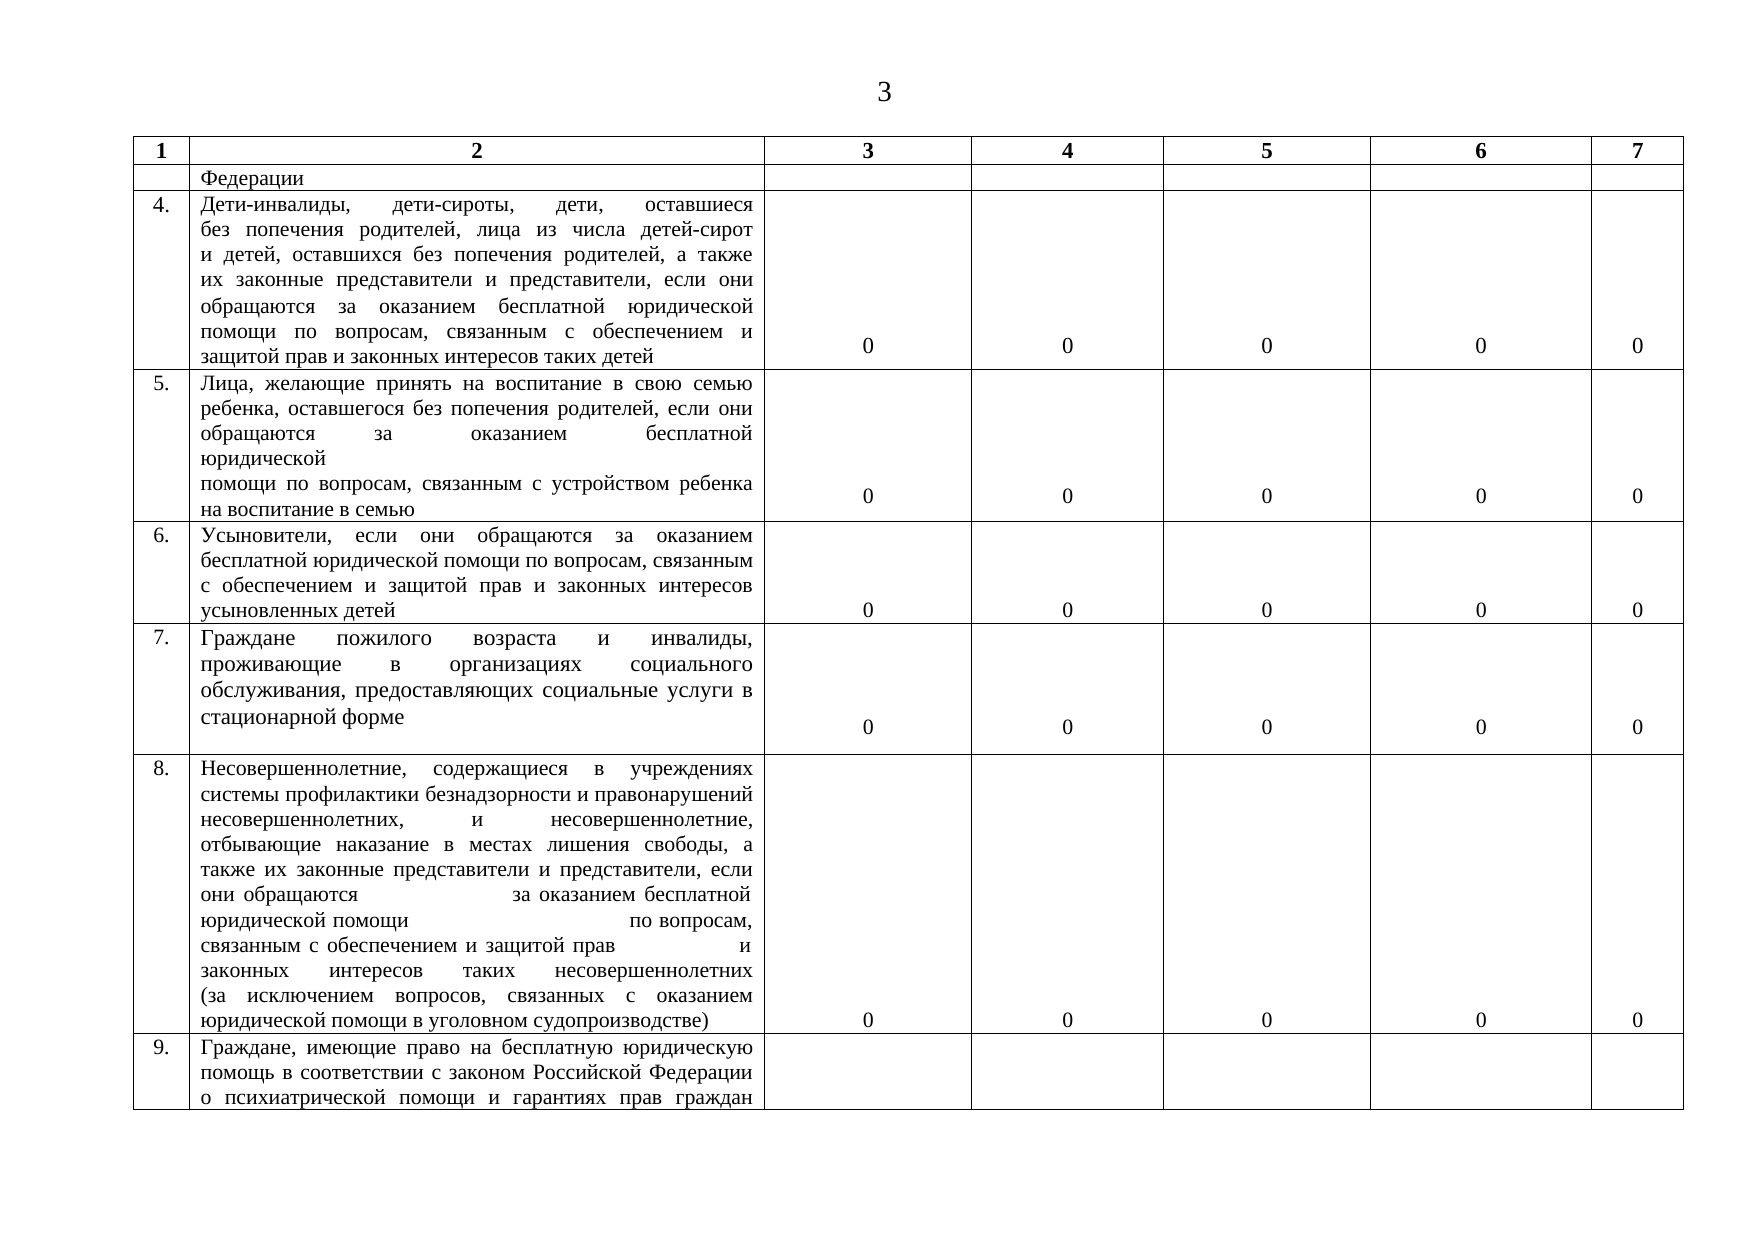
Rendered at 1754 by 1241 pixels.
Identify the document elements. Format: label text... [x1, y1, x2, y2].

table_cell 0 [1371, 624, 1591, 754]
table_cell 0 [1592, 1034, 1683, 1109]
table_cell 0 [1371, 165, 1591, 190]
table_cell 0 [1371, 522, 1591, 623]
table_cell Дети-инвалиды, дети-сироты, дети, оставшиеся без попечения родителей, лица из числа детей-сирот и детей, оставшихся без попечения родителей, а также их законные представители и представители, если они обращаются за оказанием бесплатной юридической помощи по вопросам, связанным с обеспечением и защитой прав и законных интересов таких детей [190, 191, 764, 368]
table_cell Усыновители, если они обращаются за оказанием бесплатной юридической помощи по вопросам, связанным с обеспечением и защитой прав и законных интересов усыновленных детей [190, 522, 764, 623]
table_cell 0 [1371, 370, 1591, 521]
table_cell 0 [1592, 165, 1683, 190]
table_cell Несовершеннолетние, содержащиеся в учреждениях системы профилактики безнадзорности и правонарушений несовершеннолетних, и несовершеннолетние, отбывающие наказание в местах лишения свободы, а также их законные представители и представители, если они обращаются за оказанием бесплатной юридической помощи по вопросам, связанным с обеспечением и защитой прав и законных интересов таких несовершеннолетних (за исключением вопросов, связанных с оказанием юридической помощи в уголовном судопроизводстве) [190, 755, 764, 1033]
table_cell 0 [1371, 755, 1591, 1033]
table_cell 0 [765, 1034, 971, 1109]
table_cell 0 [1164, 755, 1370, 1033]
table_cell 0 [1164, 522, 1370, 623]
table_header 3 [765, 137, 971, 163]
table_cell 0 [1592, 624, 1683, 754]
table_cell 0 [1164, 165, 1370, 190]
table_cell 0 [1371, 191, 1591, 368]
table_cell 3. [134, 165, 189, 190]
table_cell 0 [765, 370, 971, 521]
table_cell 0 [1164, 370, 1370, 521]
table_cell 0 [765, 522, 971, 623]
table_cell 0 [972, 165, 1163, 190]
table_cell 0 [972, 624, 1163, 754]
table_cell 0 [1592, 370, 1683, 521]
table_header 1 [134, 137, 189, 163]
table_cell 0 [1371, 1034, 1591, 1109]
table_cell 0 [1164, 1034, 1370, 1109]
table_header 6 [1371, 137, 1591, 163]
table_header 7 [1592, 137, 1683, 163]
table_cell 8. [134, 755, 189, 1033]
table_header 4 [972, 137, 1163, 163]
table_cell 0 [972, 755, 1163, 1033]
table_cell 0 [1592, 755, 1683, 1033]
table_cell 0 [1592, 522, 1683, 623]
table_cell 7. [134, 624, 189, 754]
table_cell 4. [134, 191, 189, 368]
table_cell 0 [972, 370, 1163, 521]
table_cell 6. [134, 522, 189, 623]
table_cell 0 [972, 1034, 1163, 1109]
table_cell 0 [1592, 191, 1683, 368]
table_cell 0 [1164, 624, 1370, 754]
table_cell 5. [134, 370, 189, 521]
table_cell 0 [765, 165, 971, 190]
table_cell 0 [972, 191, 1163, 368]
table_cell 9. [134, 1034, 189, 1109]
table_cell 0 [765, 191, 971, 368]
table_cell 0 [765, 755, 971, 1033]
table_cell 0 [1164, 191, 1370, 368]
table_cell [190, 165, 764, 190]
table_cell 0 [972, 522, 1163, 623]
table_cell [190, 1034, 764, 1109]
table_cell Граждане пожилого возраста и инвалиды, проживающие в организациях социального обслуживания, предоставляющих социальные услуги в стационарной форме [190, 624, 764, 754]
table_header 5 [1164, 137, 1370, 163]
table_cell 0 [765, 624, 971, 754]
table_cell Лица, желающие принять на воспитание в свою семью ребенка, оставшегося без попечения родителей, если они обращаются за оказанием бесплатной юридической помощи по вопросам, связанным с устройством ребенка на воспитание в семью [190, 370, 764, 521]
table_header 2 [190, 137, 764, 163]
